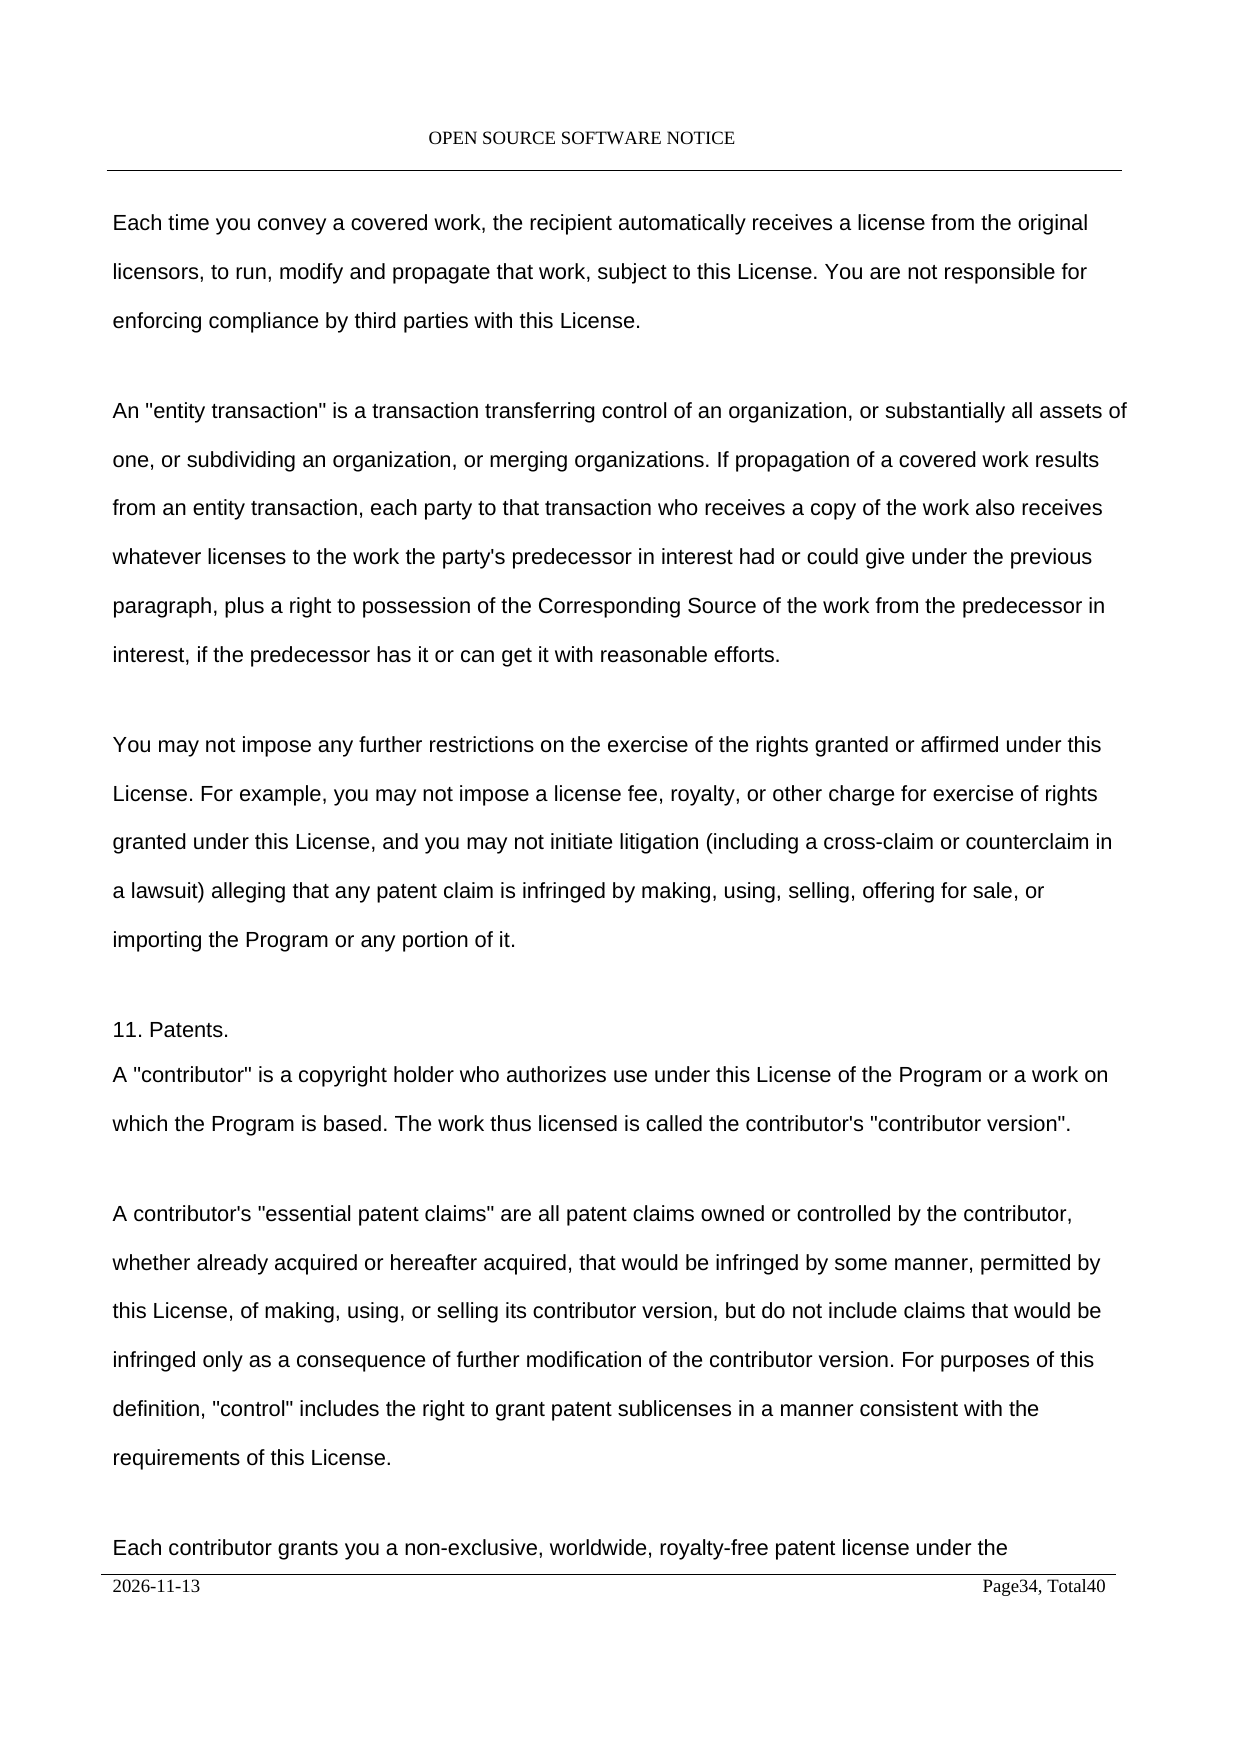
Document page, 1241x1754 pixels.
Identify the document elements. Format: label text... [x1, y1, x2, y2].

text You may not impose any further restrictions on the exercise of the rights granted or affirmed under this License. For example, you may not impose a license fee, royalty, or other charge for exercise of rights granted under this License, and you may not initiate litigation (including a cross-claim or counterclaim in a lawsuit) alleging that any patent claim is infringed by making, using, selling, offering for sale, or importing the Program or any portion of it. [112, 728, 1128, 956]
text A contributor's "essential patent claims" are all patent claims owned or controlled by the contributor, whether already acquired or hereafter acquired, that would be infringed by some manner, permitted by this License, of making, using, or selling its contributor version, but do not include claims that would be infringed only as a consequence of further modification of the contributor version. For purposes of this definition, "control" includes the right to grant patent sublicenses in a manner consistent with the requirements of this License. [112, 1197, 1128, 1473]
text An "entity transaction" is a transaction transferring control of an organization, or substantially all assets of one, or subdividing an organization, or merging organizations. If propagation of a covered work results from an entity transaction, each party to that transaction who receives a copy of the work also receives whatever licenses to the work the party's predecessor in interest had or could give under the previous paragraph, plus a right to possession of the Corresponding Source of the work from the predecessor in interest, if the predecessor has it or can get it with reasonable efforts. [112, 394, 1128, 670]
text 11. Patents. [112, 1013, 1128, 1046]
text Each time you convey a covered work, the recipient automatically receives a license from the original licensors, to run, modify and propagate that work, subject to this License. You are not responsible for enforcing compliance by third parties with this License. [112, 206, 1128, 336]
text A "contributor" is a copyright holder who authorizes use under this License of the Program or a work on which the Program is based. The work thus licensed is called the contributor's "contributor version". [112, 1058, 1128, 1139]
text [112, 1531, 1128, 1564]
